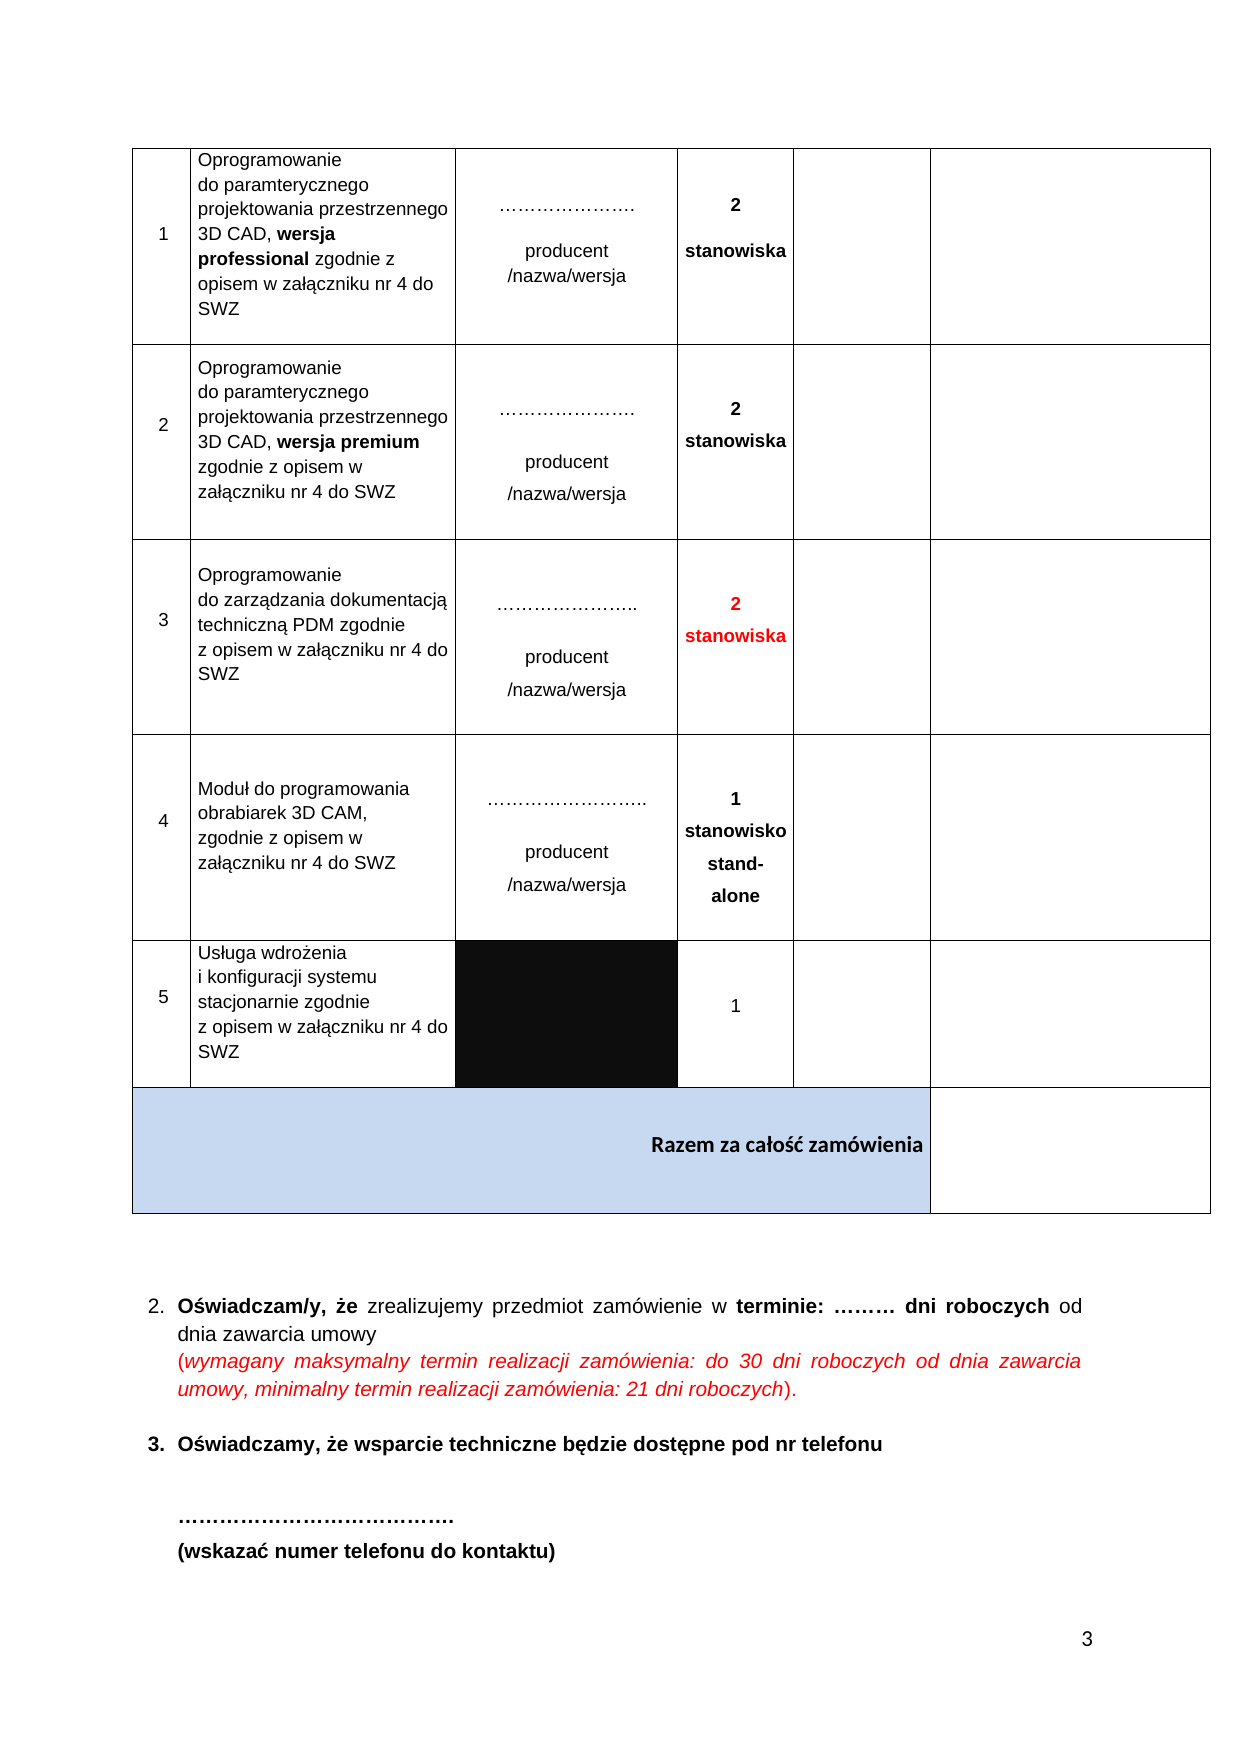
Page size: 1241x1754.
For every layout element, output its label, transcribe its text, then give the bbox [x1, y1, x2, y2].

list (wskazać numer telefonu do kontaktu) [177, 1539, 1093, 1563]
table_cell …………………. producent /nazwa/wersja [456, 149, 677, 344]
table_cell [794, 345, 930, 539]
table_cell Oprogramowanie do zarządzania dokumentacją techniczną PDM zgodnie z opisem w załączniku nr 4 do SWZ [191, 540, 455, 734]
table_cell 2 [133, 345, 190, 539]
list Oświadczamy, że wsparcie techniczne będzie dostępne pod nr telefonu [148, 1432, 1093, 1456]
table_cell 2 stanowiska [678, 540, 793, 734]
table_cell Razem za całość zamówienia [133, 1088, 930, 1213]
table_cell Usługa wdrożenia i konfiguracji systemu stacjonarnie zgodnie z opisem w załączniku nr 4 do SWZ [191, 941, 455, 1087]
table_cell …………………. producent /nazwa/wersja [456, 345, 677, 539]
table_cell 1 [678, 941, 793, 1087]
table_cell 5 [133, 941, 190, 1087]
table_cell ………………….. producent /nazwa/wersja [456, 540, 677, 734]
table_cell 2 stanowiska [678, 345, 793, 539]
table_cell Oprogramowanie do paramterycznego projektowania przestrzennego 3D CAD, wersja premium zgodnie z opisem w załączniku nr 4 do SWZ [191, 345, 455, 539]
table_cell Moduł do programowania obrabiarek 3D CAM, zgodnie z opisem w załączniku nr 4 do SWZ [191, 735, 455, 940]
list Oświadczam/y, że zrealizujemy przedmiot zamówienie w terminie: ……… dni roboczych od dnia zawarcia umowy [148, 1294, 1082, 1346]
table_cell [794, 735, 930, 940]
table_cell [931, 345, 1210, 539]
table_cell Oprogramowanie do paramterycznego projektowania przestrzennego 3D CAD, wersja professional zgodnie z opisem w załączniku nr 4 do SWZ [191, 149, 455, 344]
table_cell …………………….. producent /nazwa/wersja [456, 735, 677, 940]
table_cell 1 [133, 149, 190, 344]
table_cell [794, 149, 930, 344]
table_cell 4 [133, 735, 190, 940]
table_cell [931, 1088, 1210, 1213]
table_cell [456, 941, 677, 1087]
table_cell [794, 941, 930, 1087]
table_cell 1 stanowisko stand-alone [678, 735, 793, 940]
table_cell [931, 149, 1210, 344]
table_cell [931, 735, 1210, 940]
table_cell [931, 941, 1210, 1087]
table_cell [931, 540, 1210, 734]
table_cell 2 stanowiska [678, 149, 793, 344]
list (wymagany maksymalny termin realizacji zamówienia: do 30 dni roboczych od dnia zawarcia umowy, minimalny termin realizacji zamówienia: 21 dni roboczych). [177, 1349, 1082, 1401]
table_cell [794, 540, 930, 734]
table_cell 3 [133, 540, 190, 734]
list …………………………………. [177, 1503, 1093, 1527]
